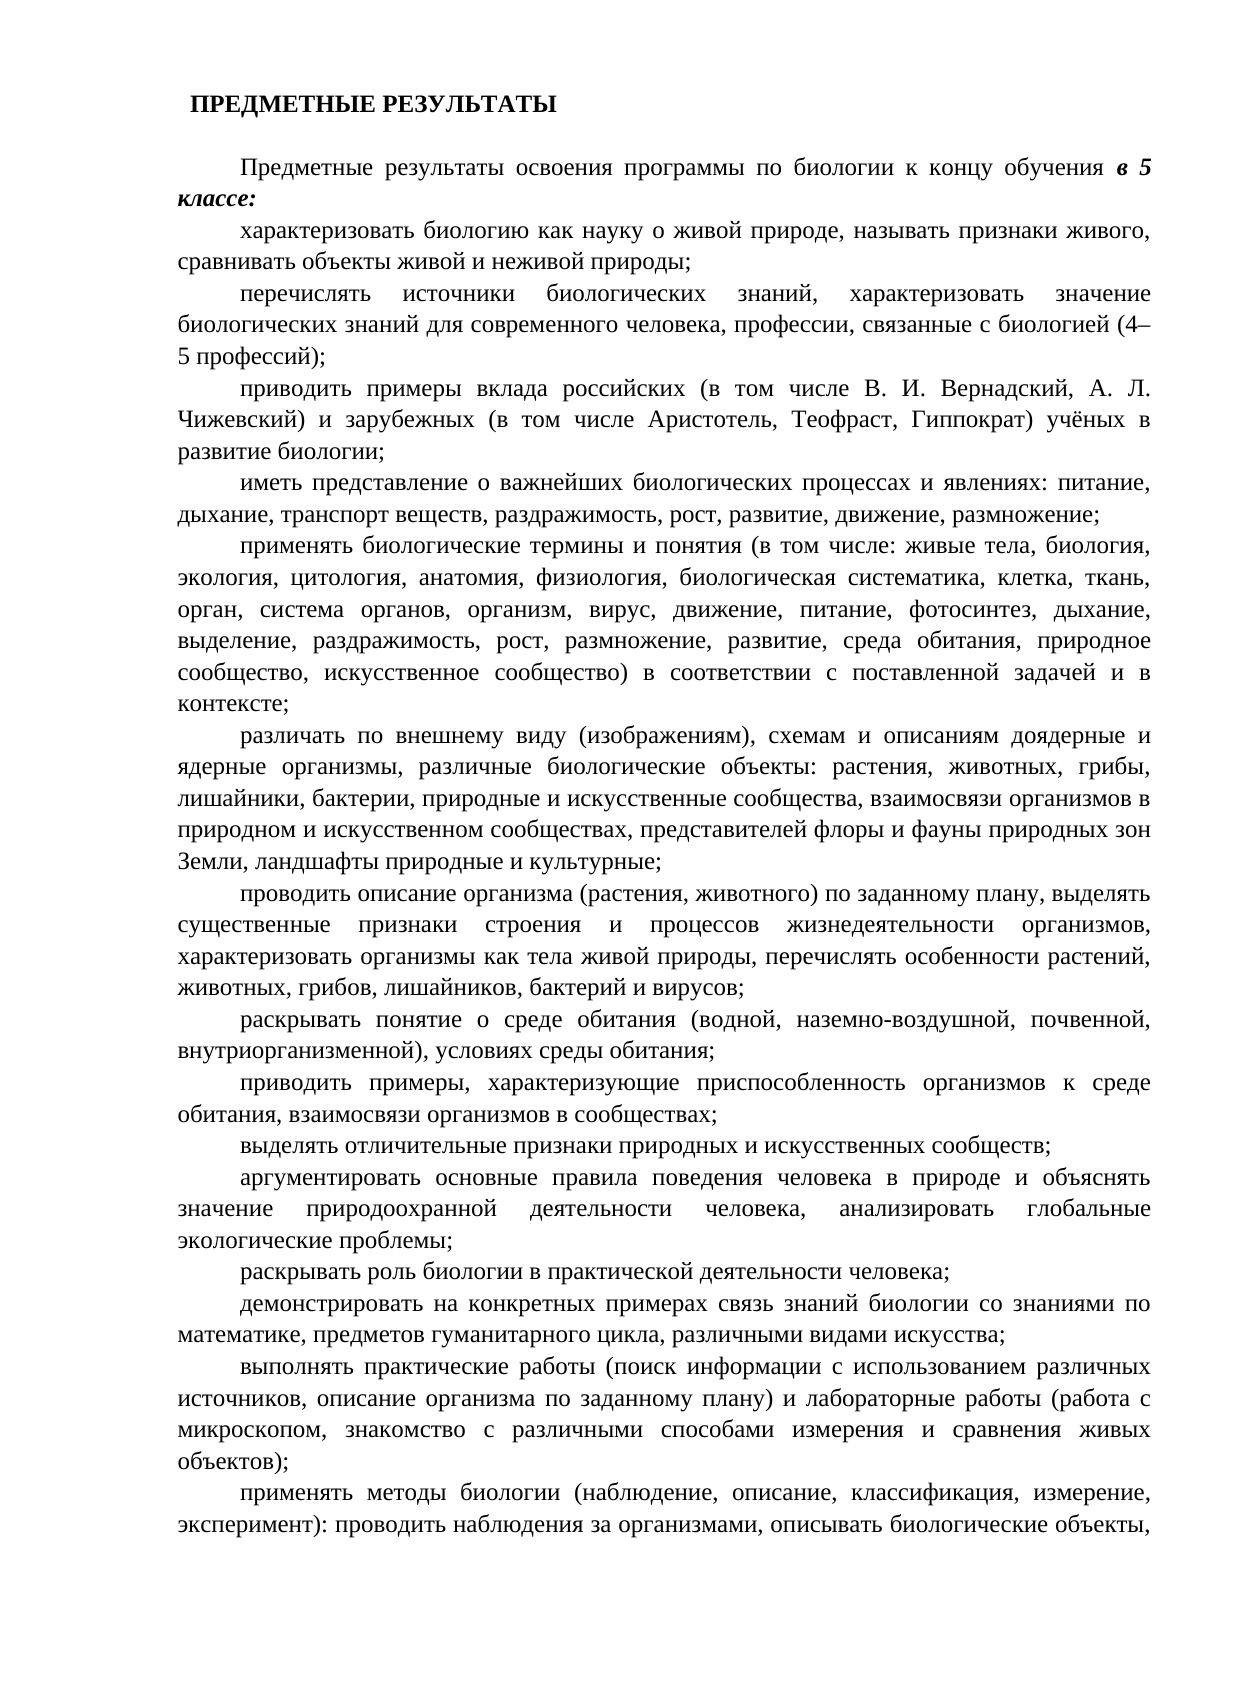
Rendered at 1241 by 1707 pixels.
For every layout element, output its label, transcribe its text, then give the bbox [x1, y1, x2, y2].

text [177, 1477, 1152, 1538]
text демонстрировать на конкретных примерах связь знаний биологии со знаниями по математике, предметов гуманитарного цикла, различными видами искусства; [177, 1288, 1152, 1348]
text выделять отличительные признаки природных и искусственных сообществ; [177, 1130, 1152, 1159]
text перечислять источники биологических знаний, характеризовать значение биологических знаний для современного человека, профессии, связанные с биологией (4–5 профессий); [177, 278, 1152, 370]
text различать по внешнему виду (изображениям), схемам и описаниям доядерные и ядерные организмы, различные биологические объекты: растения, животных, грибы, лишайники, бактерии, природные и искусственные сообщества, взаимосвязи организмов в природном и искусственном сообществах, представителей флоры и фауны природных зон Земли, ландшафты природные и культурные; [177, 720, 1152, 875]
text иметь представление о важнейших биологических процессах и явлениях: питание, дыхание, транспорт веществ, раздражимость, рост, развитие, движение, размножение; [177, 467, 1152, 528]
text приводить примеры вклада российских (в том числе В. И. Вернадский, А. Л. Чижевский) и зарубежных (в том числе Аристотель, Теофраст, Гиппократ) учёных в развитие биологии; [177, 373, 1152, 464]
text Предметные результаты освоения программы по биологии к концу обучения в 5 классе: [177, 152, 1152, 212]
text проводить описание организма (растения, животного) по заданному плану, выделять существенные признаки строения и процессов жизнедеятельности организмов, характеризовать организмы как тела живой природы, перечислять особенности растений, животных, грибов, лишайников, бактерий и вирусов; [177, 878, 1152, 1001]
text приводить примеры, характеризующие приспособленность организмов к среде обитания, взаимосвязи организмов в сообществах; [177, 1067, 1152, 1127]
text раскрывать роль биологии в практической деятельности человека; [177, 1256, 1152, 1285]
text ПРЕДМЕТНЫЕ РЕЗУЛЬТАТЫ [190, 89, 1152, 117]
text раскрывать понятие о среде обитания (водной, наземно-воздушной, почвенной, внутриорганизменной), условиях среды обитания; [177, 1004, 1152, 1064]
text характеризовать биологию как науку о живой природе, называть признаки живого, сравнивать объекты живой и неживой природы; [177, 215, 1152, 275]
text выполнять практические работы (поиск информации с использованием различных источников, описание организма по заданному плану) и лабораторные работы (работа с микроскопом, знакомство с различными способами измерения и сравнения живых объектов); [177, 1351, 1152, 1474]
text применять биологические термины и понятия (в том числе: живые тела, биология, экология, цитология, анатомия, физиология, биологическая систематика, клетка, ткань, орган, система органов, организм, вирус, движение, питание, фотосинтез, дыхание, выделение, раздражимость, рост, размножение, развитие, среда обитания, природное сообщество, искусственное сообщество) в соответствии с поставленной задачей и в контексте; [177, 531, 1152, 717]
text аргументировать основные правила поведения человека в природе и объяснять значение природоохранной деятельности человека, анализировать глобальные экологические проблемы; [177, 1162, 1152, 1254]
